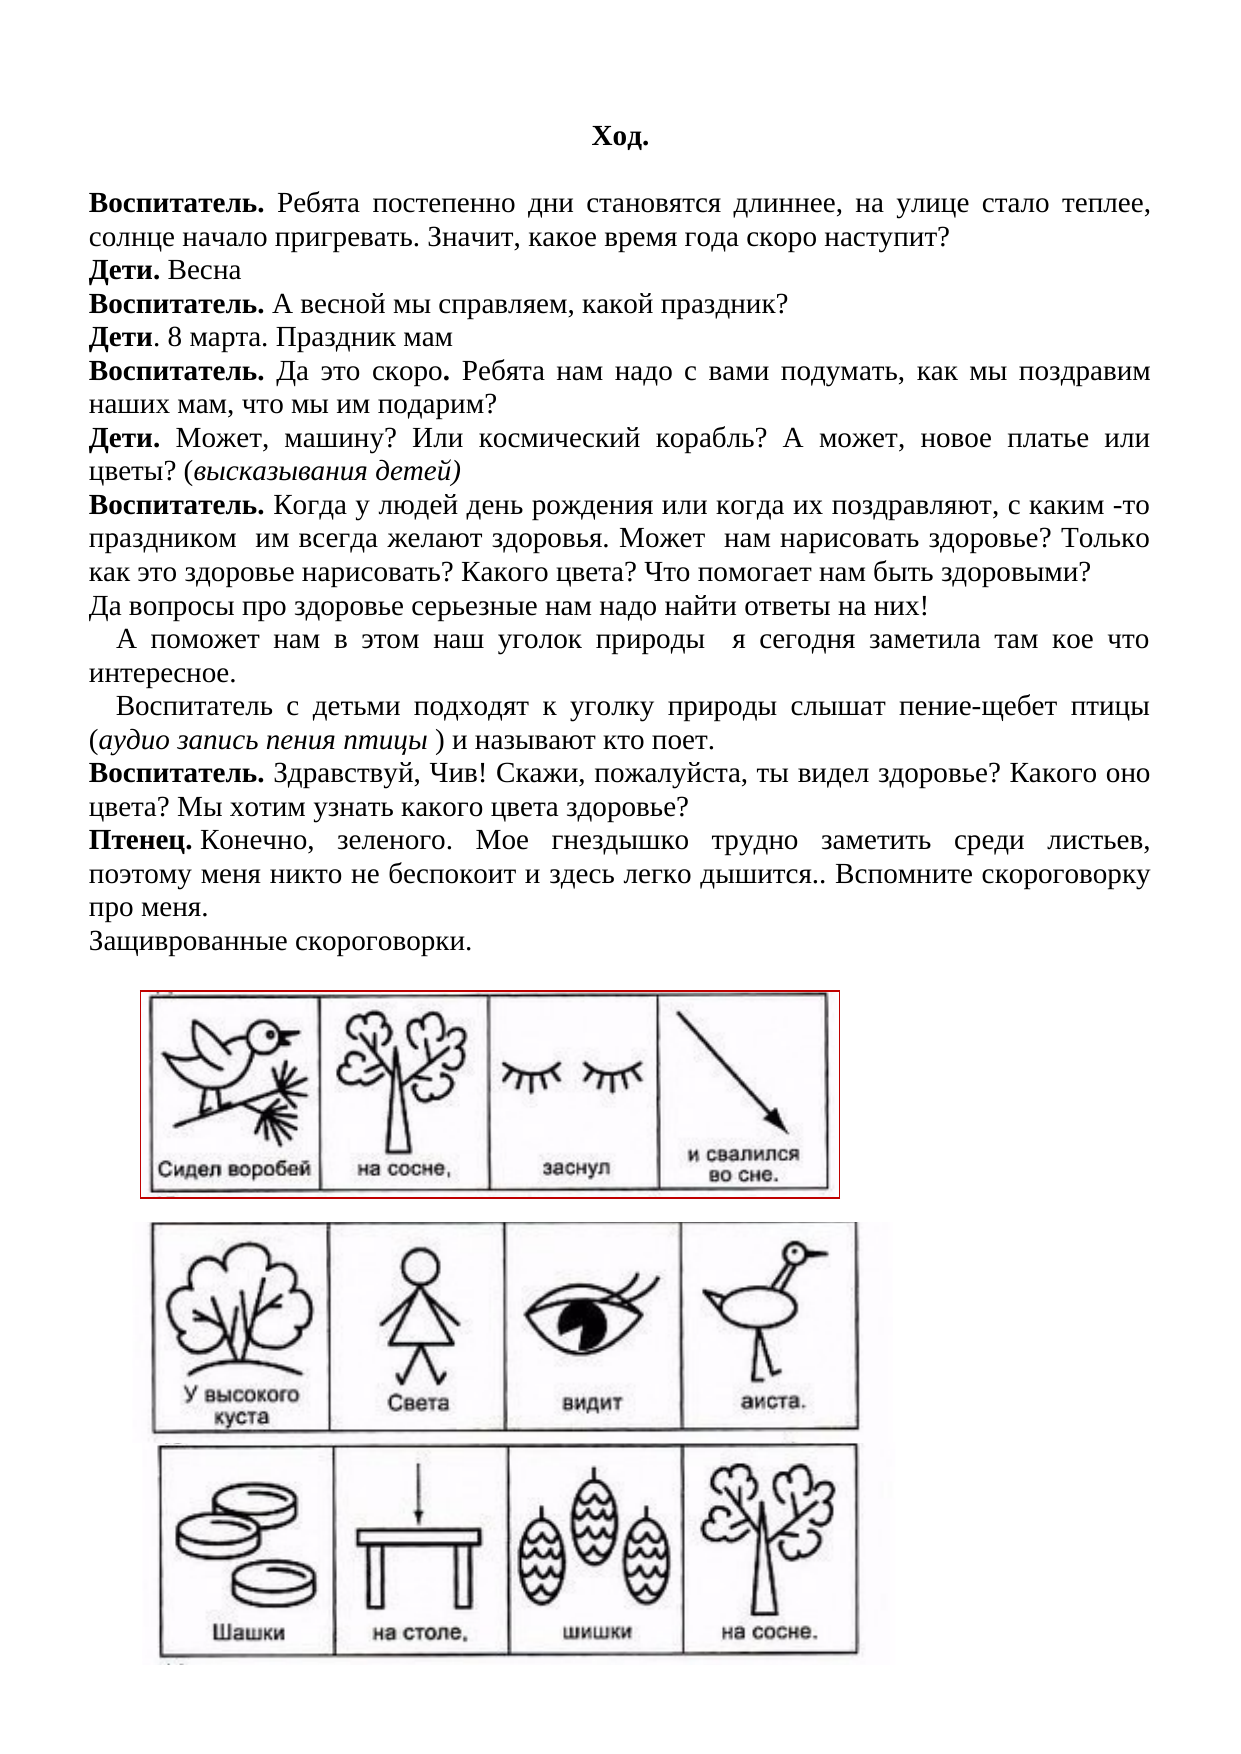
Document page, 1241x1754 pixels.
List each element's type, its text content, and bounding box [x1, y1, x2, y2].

picture [141, 992, 839, 1197]
text Воспитатель. А весной мы справляем, какой праздник? [89, 286, 1152, 319]
text Дети. Весна [89, 252, 1152, 286]
text А поможет нам в этом наш уголок природы я сегодня заметила там кое что интересное. [89, 621, 1152, 688]
text Дети. Может, машину? Или космический корабль? А может, новое платье или цветы? (высказывания детей) [89, 420, 1152, 487]
text Ход. [89, 118, 1152, 152]
text Воспитатель. Здравствуй, Чив! Скажи, пожалуйста, ты видел здоровье? Какого оно цвета? Мы хотим узнать какого цвета здоровье? [89, 755, 1152, 822]
text Воспитатель. Ребята постепенно дни становятся длиннее, на улице стало теплее, солнце начало пригревать. Значит, какое время года скоро наступит? [89, 185, 1152, 252]
text Дети. 8 марта. Праздник мам [89, 319, 1152, 353]
text Воспитатель. Когда у людей день рождения или когда их поздравляют, с каким -то праздником им всегда желают здоровья. Может нам нарисовать здоровье? Только как это здоровье нарисовать? Какого цвета? Что помогает нам быть здоровыми? [89, 487, 1152, 588]
text Воспитатель. Да это скоро. Ребята нам надо с вами подумать, как мы поздравим наших мам, что мы им подарим? [89, 353, 1152, 420]
text Воспитатель с детьми подходят к уголку природы слышат пение-щебет птицы (аудио запись пения птицы ) и называют кто поет. [89, 688, 1152, 755]
text Да вопросы про здоровье серьезные нам надо найти ответы на них! [89, 588, 1152, 621]
text Защиврованные скороговорки. [89, 923, 1152, 957]
picture [132, 1222, 895, 1665]
text Птенец. Конечно, зеленого. Мое гнездышко трудно заметить среди листьев, поэтому меня никто не беспокоит и здесь легко дышится.. Вспомните скороговорку про меня. [89, 822, 1152, 923]
